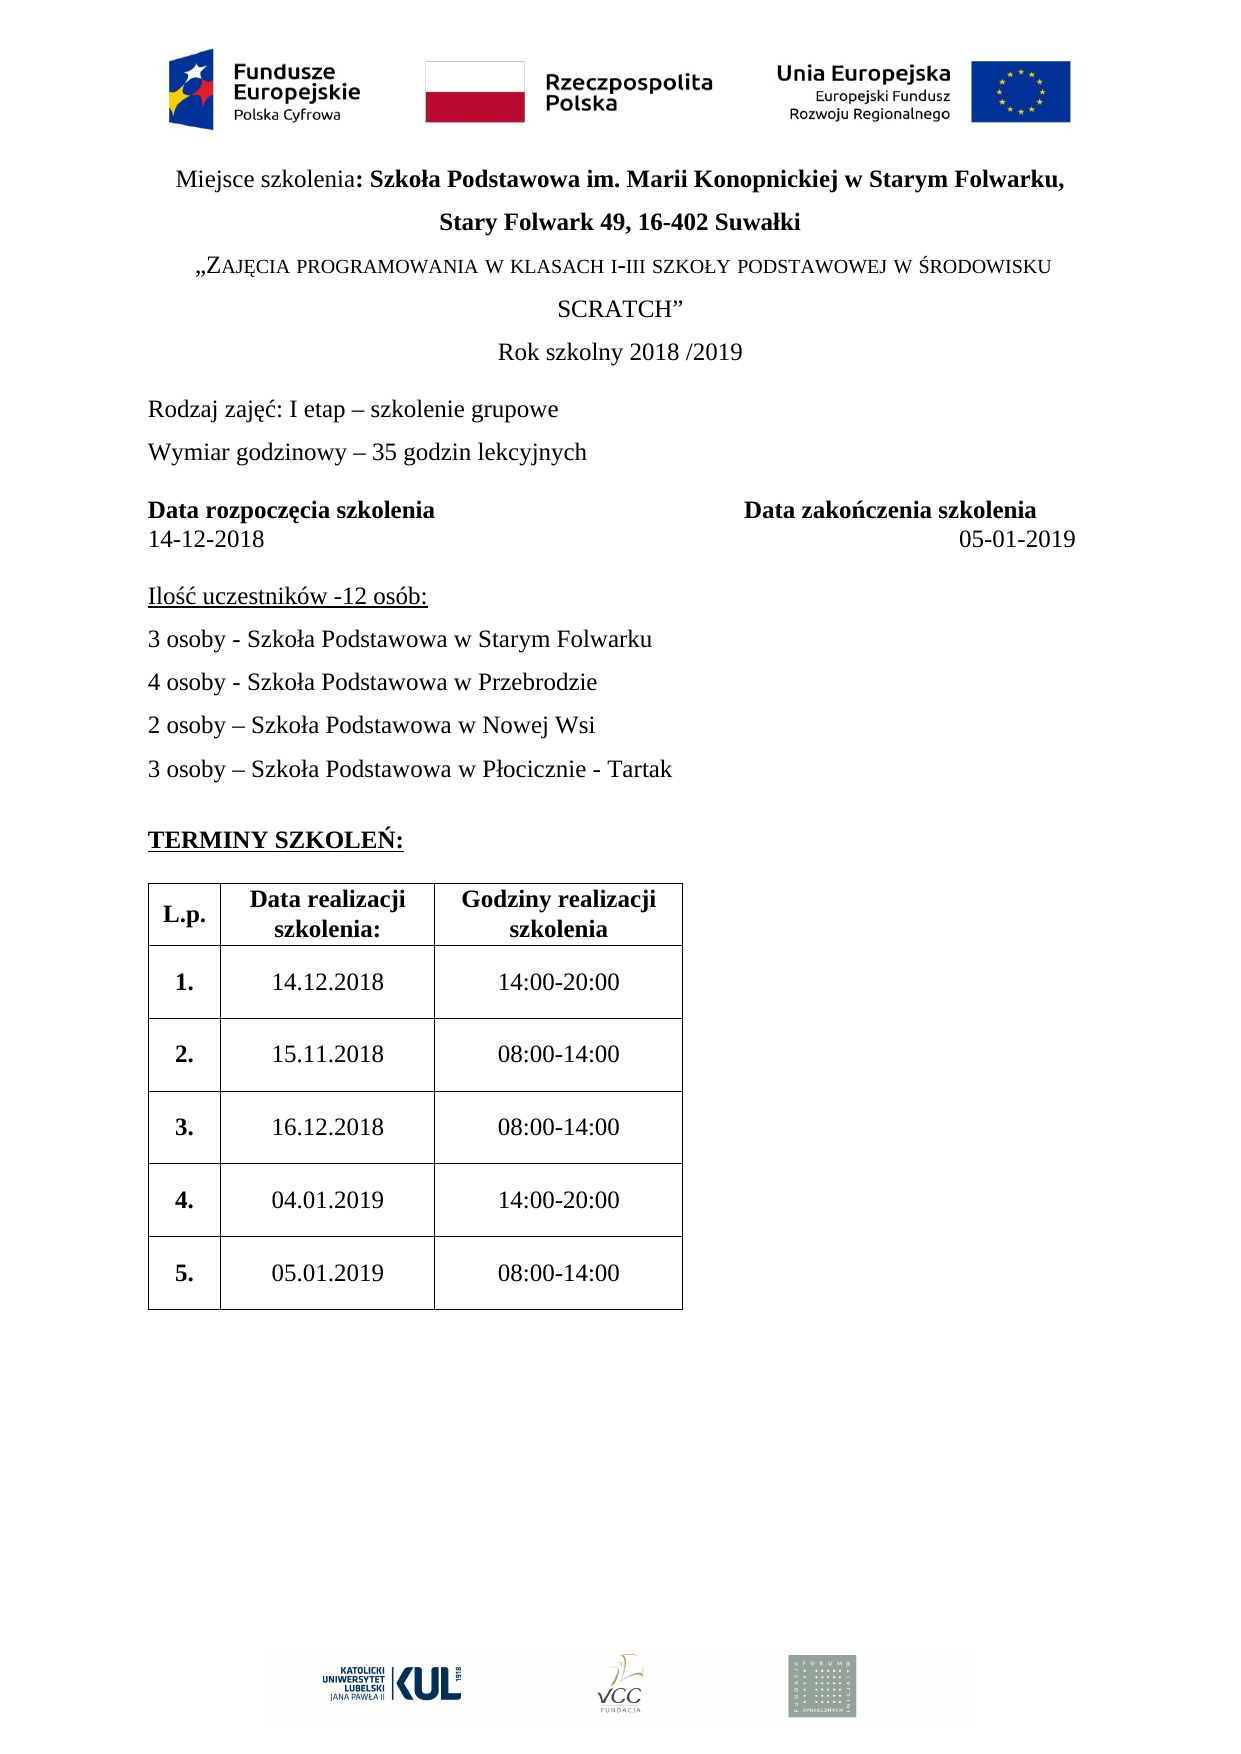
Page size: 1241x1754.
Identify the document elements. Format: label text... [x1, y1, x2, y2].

text 2 osoby – Szkoła Podstawowa w Nowej Wsi [148, 711, 1093, 739]
table_cell 5. [149, 1237, 220, 1309]
picture [264, 1650, 976, 1726]
text 14-12-2018 05-01-2019 [148, 524, 1093, 552]
table_header Godziny realizacji szkolenia [435, 884, 682, 945]
text Data rozpoczęcia szkolenia Data zakończenia szkolenia [148, 495, 1093, 524]
table_cell 2. [149, 1019, 220, 1091]
table_cell 08:00-14:00 [435, 1237, 682, 1309]
table_cell 15.11.2018 [221, 1019, 434, 1091]
table_cell 14:00-20:00 [435, 946, 682, 1018]
table_cell 08:00-14:00 [435, 1092, 682, 1163]
picture [147, 28, 1092, 150]
table_cell 14:00-20:00 [435, 1164, 682, 1236]
table_cell 16.12.2018 [221, 1092, 434, 1163]
table_cell 3. [149, 1092, 220, 1163]
text Ilość uczestników -12 osób: [148, 581, 1093, 610]
table_cell 05.01.2019 [221, 1237, 434, 1309]
text „Zajęcia programowania w klasach i-iii szkoły podstawowej w środowisku SCRATCH” [148, 251, 1093, 322]
table_cell 1. [149, 946, 220, 1018]
table_cell 4. [149, 1164, 220, 1236]
text Wymiar godzinowy – 35 godzin lekcyjnych [148, 437, 1093, 466]
table_cell 04.01.2019 [221, 1164, 434, 1236]
text 3 osoby - Szkoła Podstawowa w Starym Folwarku [148, 624, 1093, 653]
text 4 osoby - Szkoła Podstawowa w Przebrodzie [148, 667, 1093, 696]
text TERMINY SZKOLEŃ: [148, 826, 1093, 854]
table_header Data realizacji szkolenia: [221, 884, 434, 945]
table_cell 14.12.2018 [221, 946, 434, 1018]
text Rok szkolny 2018 /2019 [148, 337, 1093, 366]
text Rodzaj zajęć: I etap – szkolenie grupowe [148, 394, 1093, 423]
text Miejsce szkolenia: Szkoła Podstawowa im. Marii Konopnickiej w Starym Folwarku, Stary Folwark 49, 16-402 Suwałki [148, 148, 1093, 236]
table_header L.p. [149, 884, 220, 945]
text 3 osoby – Szkoła Podstawowa w Płocicznie - Tartak [148, 754, 1093, 782]
table_cell 08:00-14:00 [435, 1019, 682, 1091]
